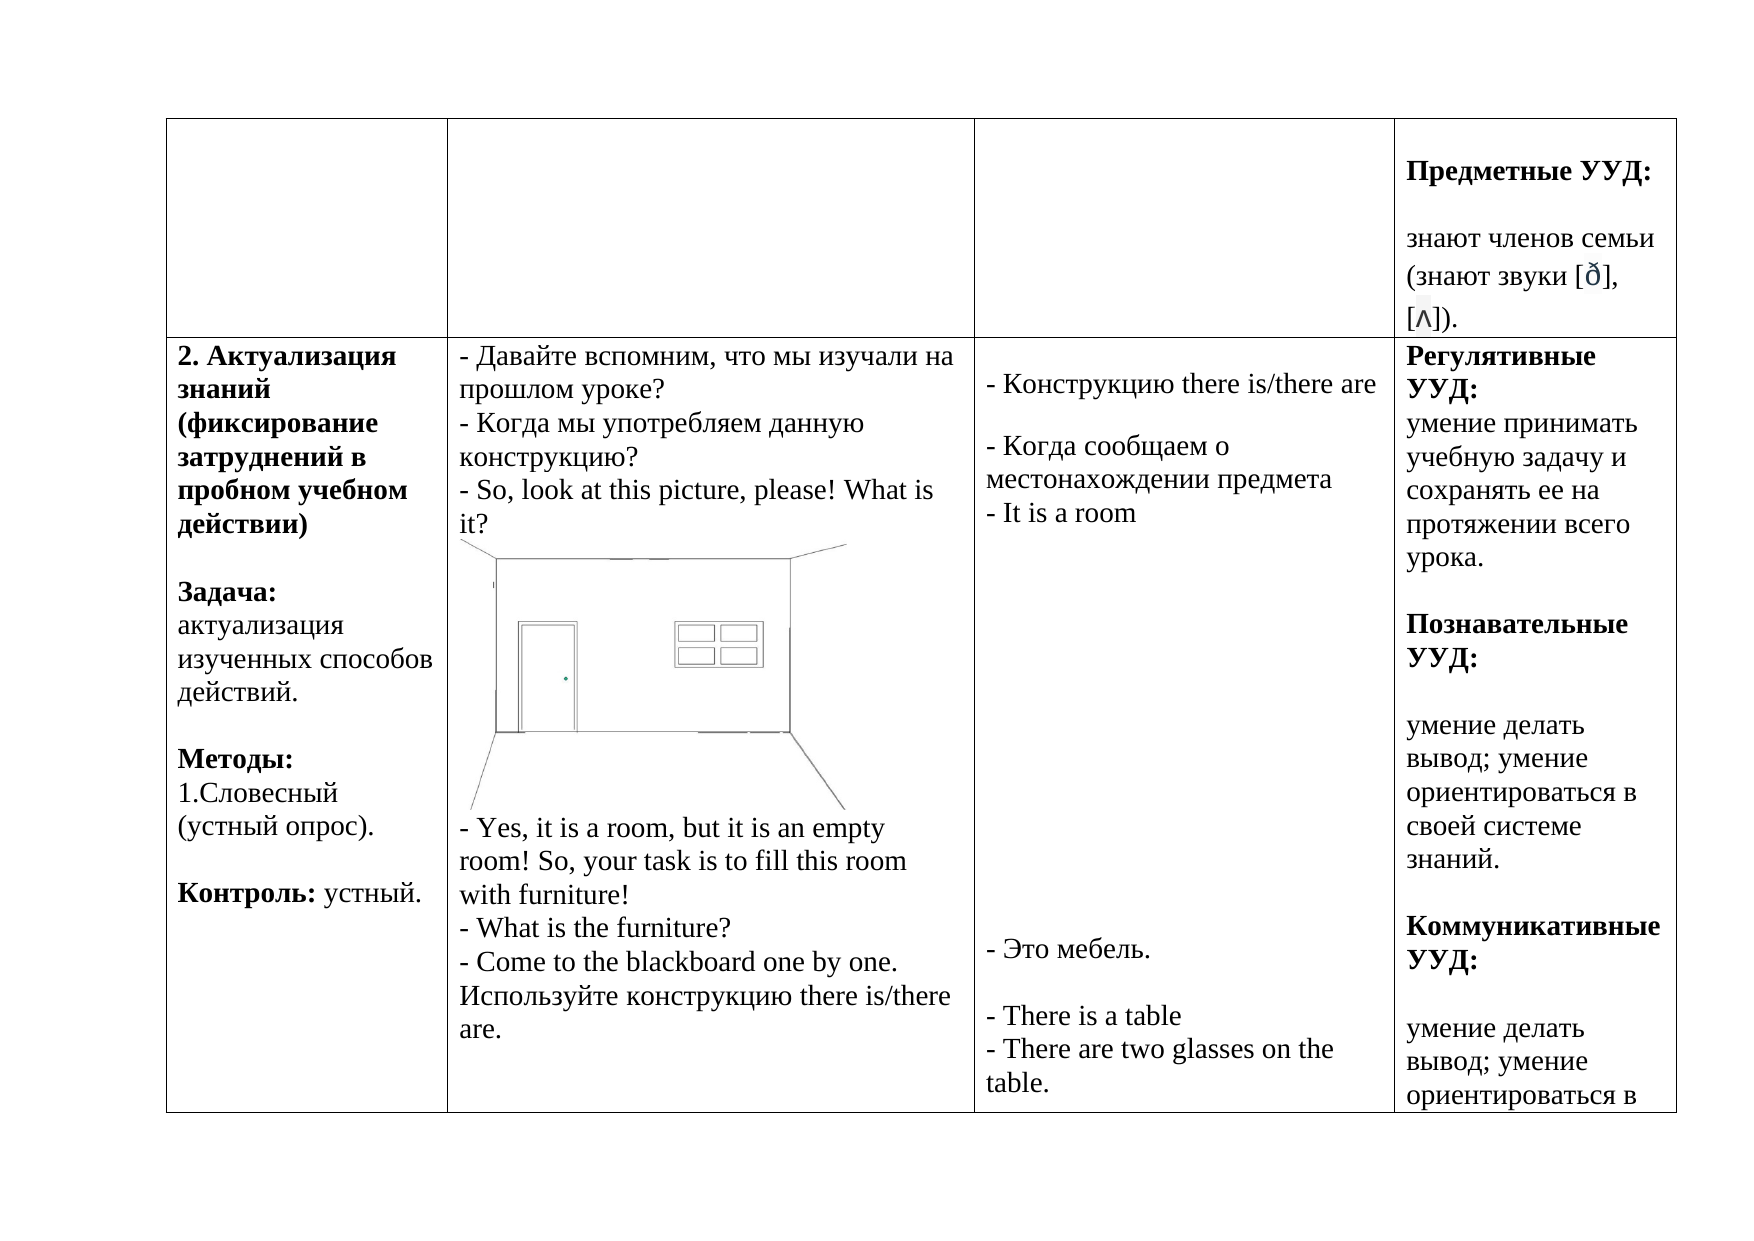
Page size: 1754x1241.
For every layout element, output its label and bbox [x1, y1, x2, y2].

table_cell [448, 338, 974, 1112]
picture [459, 539, 847, 810]
table_cell [1395, 119, 1676, 337]
table_cell [167, 119, 447, 337]
table_cell [1395, 338, 1676, 1112]
table_cell [975, 338, 1394, 1112]
table_cell [448, 119, 974, 337]
table_cell [975, 119, 1394, 337]
table_cell [167, 338, 447, 1112]
